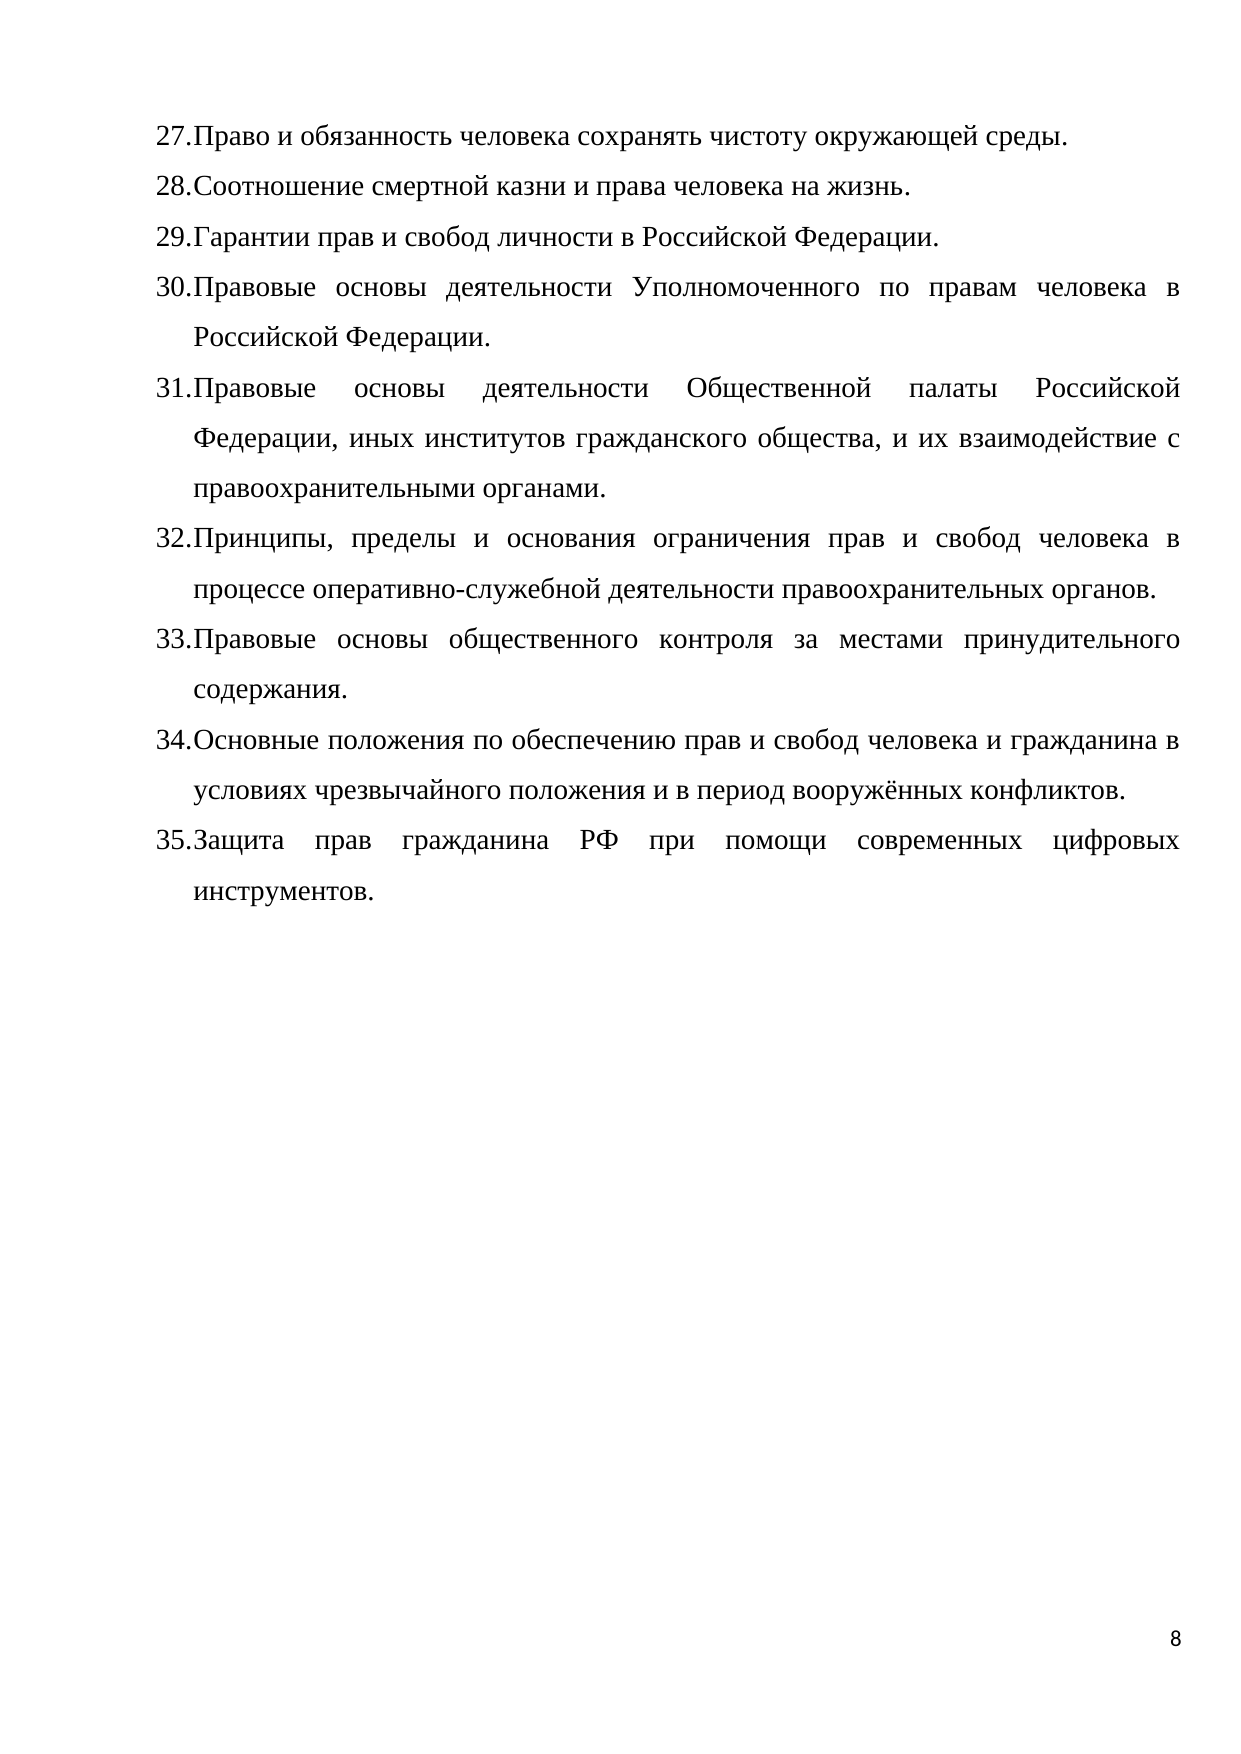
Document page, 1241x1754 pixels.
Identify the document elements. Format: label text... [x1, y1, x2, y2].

list Защита прав гражданина РФ при помощи современных цифровых инструментов. [156, 822, 1181, 906]
list Соотношение смертной казни и права человека на жизнь. [156, 168, 1181, 202]
list Основные положения по обеспечению прав и свобод человека и гражданина в условиях чрезвычайного положения и в период вооружённых конфликтов. [156, 722, 1181, 806]
list Правовые основы деятельности Общественной палаты Российской Федерации, иных институтов гражданского общества, и их взаимодействие с правоохранительными органами. [156, 370, 1181, 504]
list Право и обязанность человека сохранять чистоту окружающей среды. [156, 118, 1181, 152]
list Правовые основы деятельности Уполномоченного по правам человека в Российской Федерации. [156, 269, 1181, 353]
list Принципы, пределы и основания ограничения прав и свобод человека в процессе оперативно-служебной деятельности правоохранительных органов. [156, 521, 1181, 604]
list Правовые основы общественного контроля за местами принудительного содержания. [156, 621, 1181, 705]
list Гарантии прав и свобод личности в Российской Федерации. [156, 219, 1181, 252]
